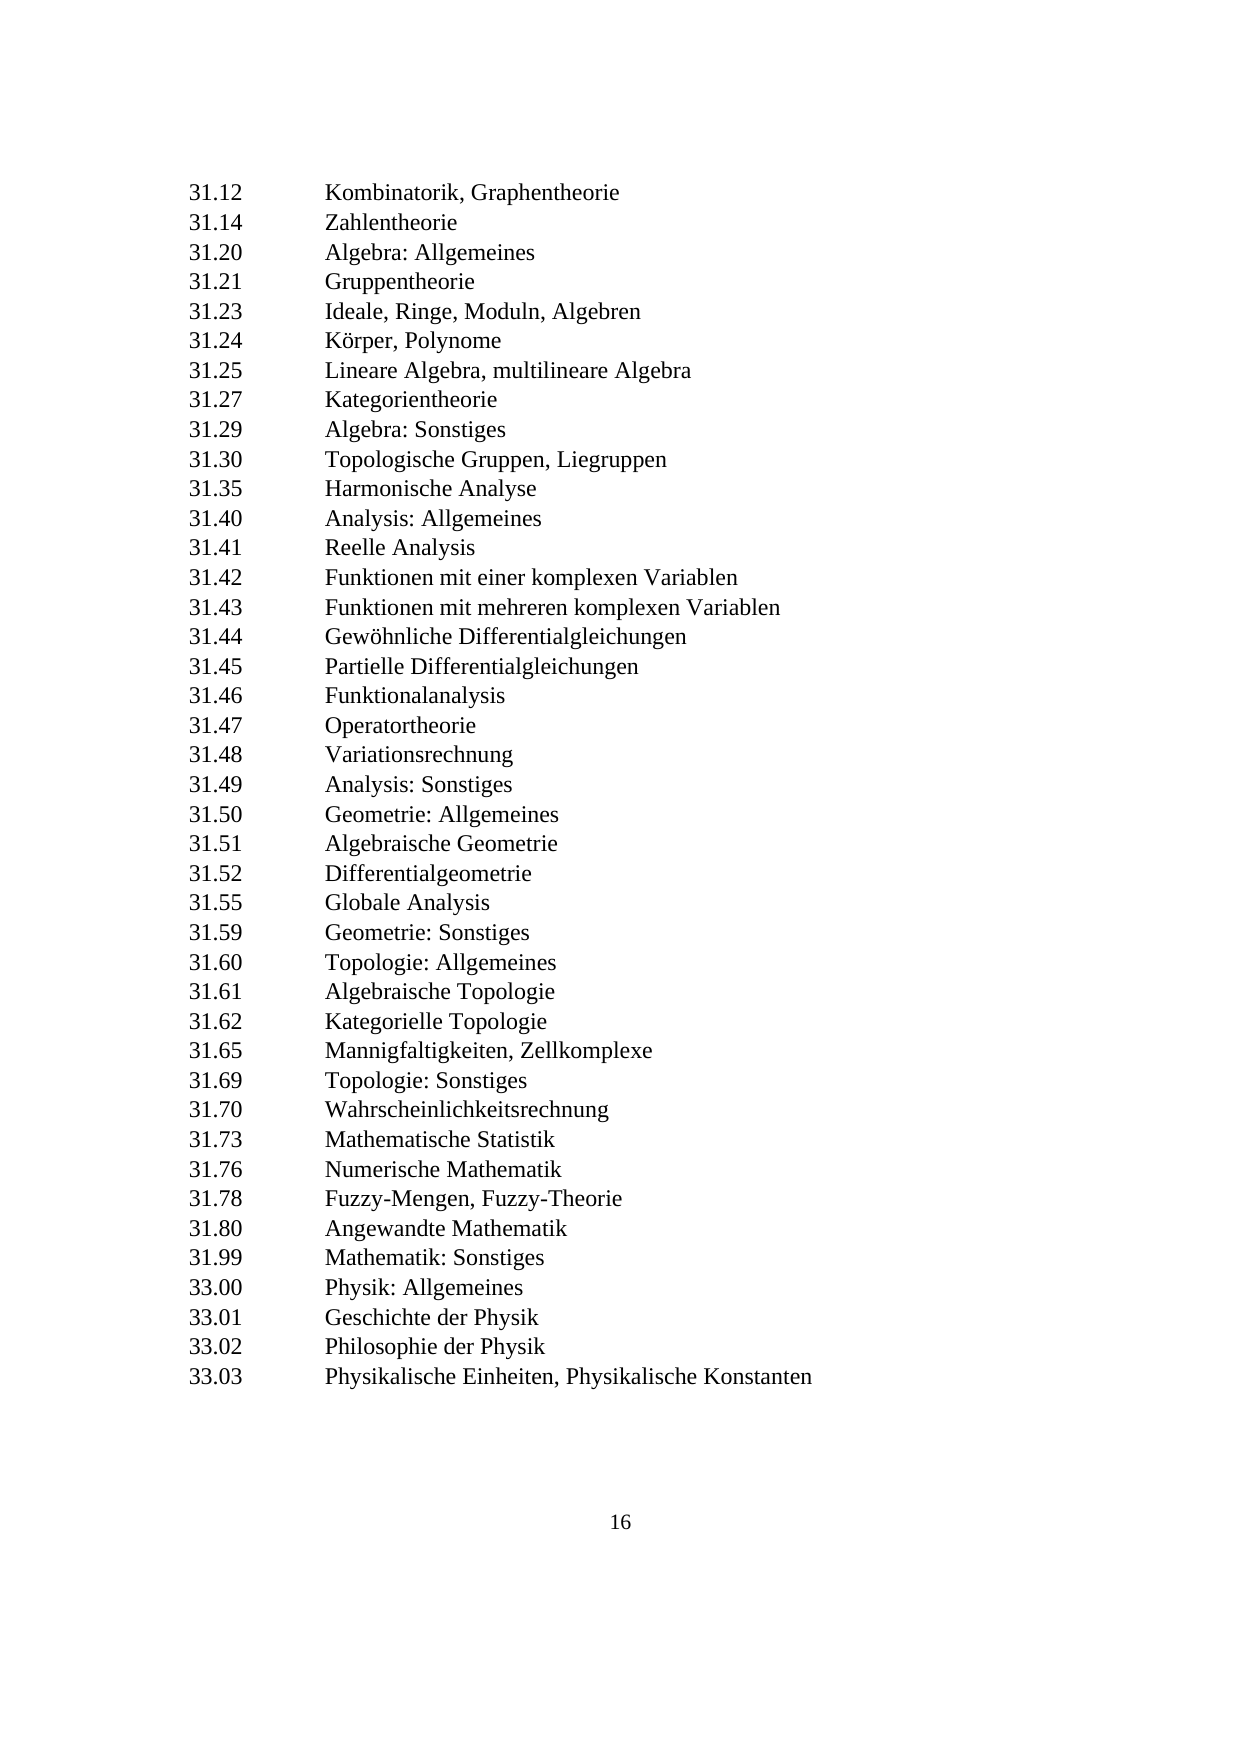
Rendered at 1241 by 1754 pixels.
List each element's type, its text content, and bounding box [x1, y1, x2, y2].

table_cell 31.99 [177, 1242, 313, 1272]
table_cell 31.49 [177, 769, 313, 798]
table_cell 31.24 [177, 325, 313, 355]
table_cell 31.35 [177, 473, 313, 503]
table_cell 31.60 [177, 946, 313, 976]
table_cell 31.80 [177, 1213, 313, 1242]
table_cell 31.78 [177, 1183, 313, 1213]
table_cell Funktionen mit einer komplexen Variablen [313, 562, 1085, 591]
table_cell 31.44 [177, 621, 313, 651]
table_cell Gewöhnliche Differentialgleichungen [313, 621, 1085, 651]
table_cell 31.62 [177, 1006, 313, 1035]
table_cell Wahrscheinlichkeitsrechnung [313, 1094, 1085, 1124]
table_cell Analysis: Sonstiges [313, 769, 1085, 798]
table_cell 31.27 [177, 384, 313, 414]
table_cell 31.43 [177, 591, 313, 621]
table_cell Partielle Differentialgleichungen [313, 651, 1085, 680]
table_cell Algebraische Geometrie [313, 828, 1085, 858]
table_cell 31.29 [177, 414, 313, 443]
table_cell Geometrie: Allgemeines [313, 799, 1085, 828]
table_cell Kategorientheorie [313, 384, 1085, 414]
table_cell 31.70 [177, 1094, 313, 1124]
table_cell Funktionalanalysis [313, 680, 1085, 710]
table_cell Mannigfaltigkeiten, Zellkomplexe [313, 1035, 1085, 1065]
table_cell 31.21 [177, 266, 313, 296]
table_cell Algebra: Allgemeines [313, 236, 1085, 266]
table_cell Funktionen mit mehreren komplexen Variablen [313, 591, 1085, 621]
table_cell 31.73 [177, 1124, 313, 1153]
table_cell 31.48 [177, 739, 313, 769]
table_cell 31.59 [177, 917, 313, 946]
table_cell Fuzzy-Mengen, Fuzzy-Theorie [313, 1183, 1085, 1213]
table_cell Physikalische Einheiten, Physikalische Konstanten [313, 1361, 1085, 1390]
table_cell Differentialgeometrie [313, 858, 1085, 887]
table_cell Mathematik: Sonstiges [313, 1242, 1085, 1272]
table_cell 33.01 [177, 1301, 313, 1331]
table_cell Topologie: Sonstiges [313, 1065, 1085, 1094]
table_cell 31.41 [177, 532, 313, 562]
table_cell Reelle Analysis [313, 532, 1085, 562]
table_cell 31.42 [177, 562, 313, 591]
table_cell 31.61 [177, 976, 313, 1006]
table_cell 31.69 [177, 1065, 313, 1094]
table_cell Ideale, Ringe, Moduln, Algebren [313, 296, 1085, 325]
table_cell Variationsrechnung [313, 739, 1085, 769]
table_cell 31.46 [177, 680, 313, 710]
table_cell Geschichte der Physik [313, 1301, 1085, 1331]
table_cell 31.55 [177, 887, 313, 917]
table_cell Geometrie: Sonstiges [313, 917, 1085, 946]
table_cell 31.25 [177, 355, 313, 384]
table_cell Algebraische Topologie [313, 976, 1085, 1006]
table_cell 31.14 [177, 207, 313, 236]
table_cell 31.65 [177, 1035, 313, 1065]
table_cell 31.23 [177, 296, 313, 325]
table_cell Topologische Gruppen, Liegruppen [313, 444, 1085, 473]
table_cell 31.50 [177, 799, 313, 828]
table_cell Analysis: Allgemeines [313, 503, 1085, 532]
table_cell Kategorielle Topologie [313, 1006, 1085, 1035]
table_cell Lineare Algebra, multilineare Algebra [313, 355, 1085, 384]
table_cell 31.52 [177, 858, 313, 887]
table_cell Kombinatorik, Graphentheorie [313, 177, 1085, 207]
table_cell 31.47 [177, 710, 313, 739]
table_cell Topologie: Allgemeines [313, 946, 1085, 976]
table_cell Angewandte Mathematik [313, 1213, 1085, 1242]
table_cell 31.20 [177, 236, 313, 266]
table_cell Algebra: Sonstiges [313, 414, 1085, 443]
table_cell 33.02 [177, 1331, 313, 1361]
table_cell Zahlentheorie [313, 207, 1085, 236]
table_cell 33.03 [177, 1361, 313, 1390]
table_cell Operatortheorie [313, 710, 1085, 739]
table_cell 31.12 [177, 177, 313, 207]
table_cell 31.30 [177, 444, 313, 473]
table_cell 33.00 [177, 1272, 313, 1301]
table_cell 31.76 [177, 1154, 313, 1183]
table_cell Physik: Allgemeines [313, 1272, 1085, 1301]
table_cell 31.45 [177, 651, 313, 680]
table_cell Körper, Polynome [313, 325, 1085, 355]
table_cell Philosophie der Physik [313, 1331, 1085, 1361]
table_cell Harmonische Analyse [313, 473, 1085, 503]
table_cell Mathematische Statistik [313, 1124, 1085, 1153]
table_cell Gruppentheorie [313, 266, 1085, 296]
table_cell 31.51 [177, 828, 313, 858]
table_cell 31.40 [177, 503, 313, 532]
table_cell Numerische Mathematik [313, 1154, 1085, 1183]
table_cell Globale Analysis [313, 887, 1085, 917]
